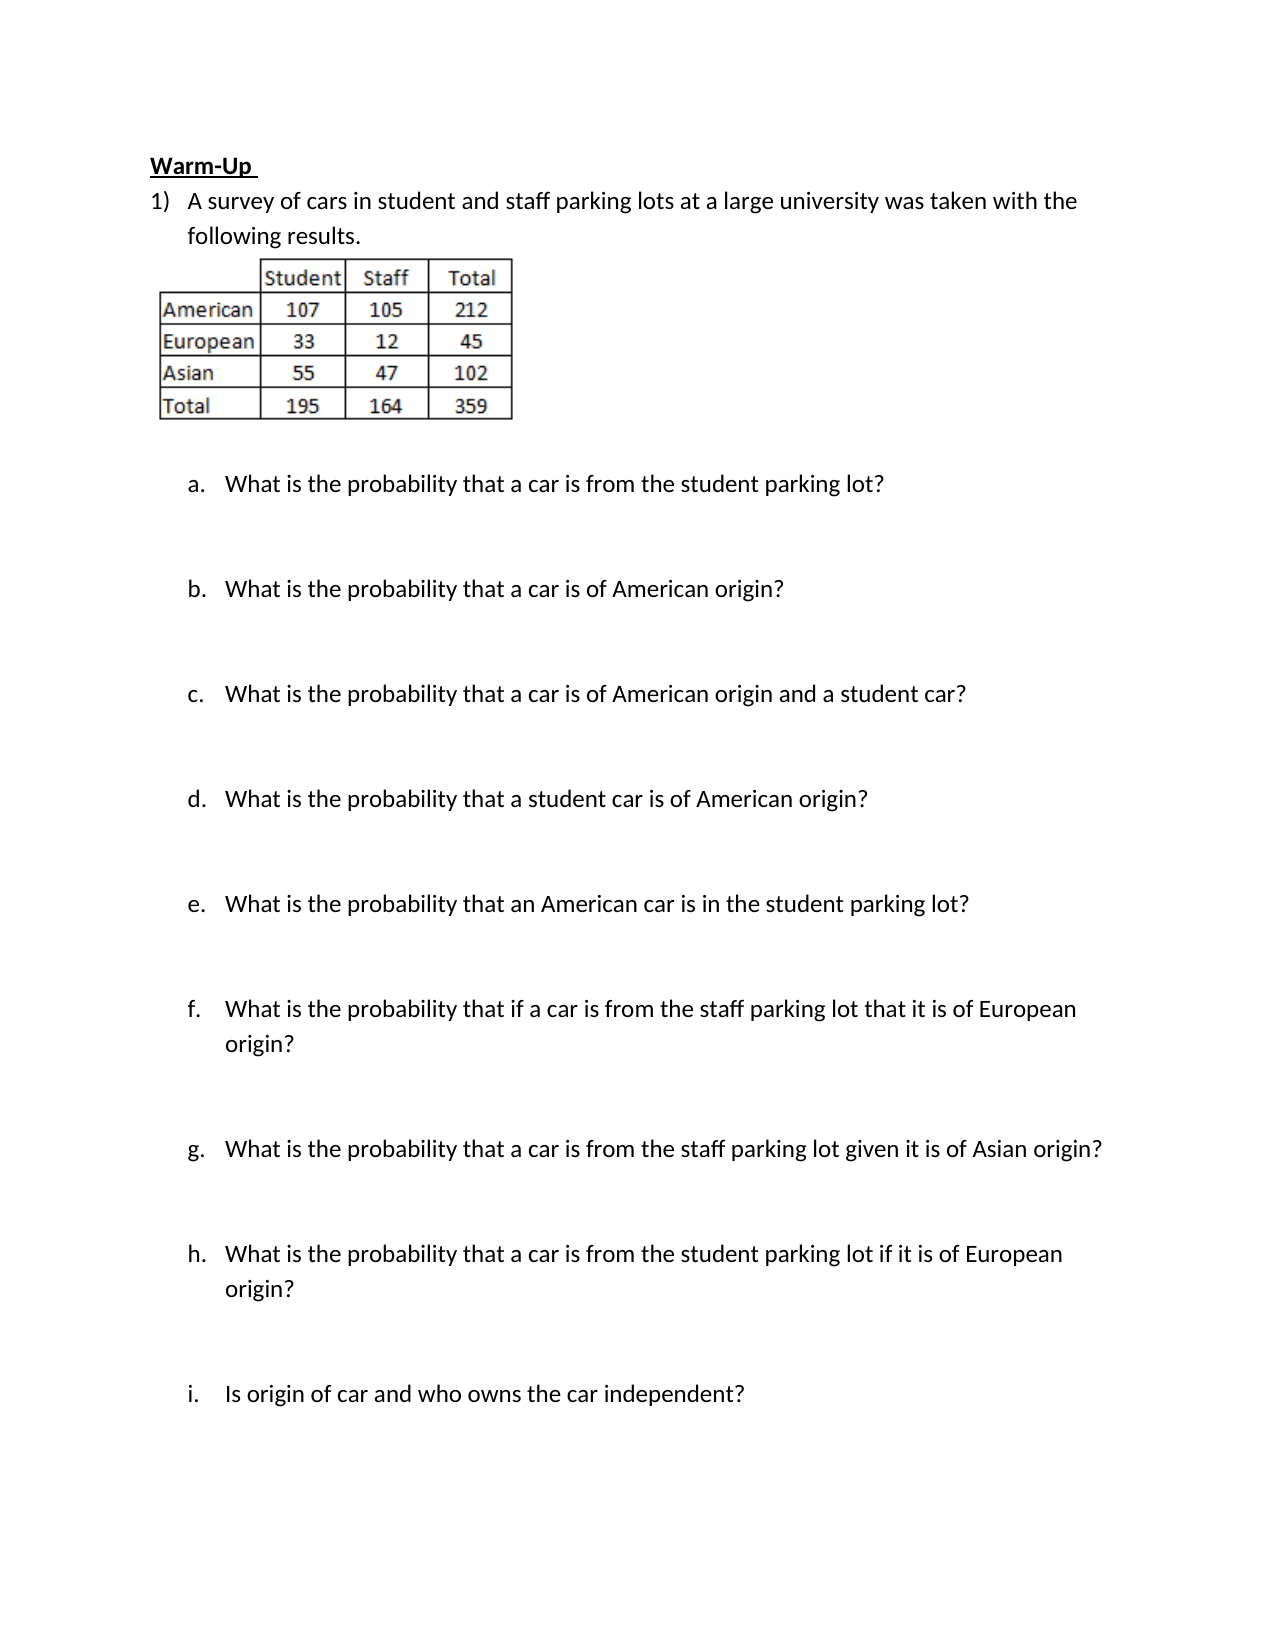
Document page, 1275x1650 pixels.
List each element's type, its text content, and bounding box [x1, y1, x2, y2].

list What is the probability that a car is from the student parking lot? [187, 468, 1125, 498]
text Warm-Up [150, 150, 1125, 181]
list What is the probability that if a car is from the staff parking lot that it is of European origin? [187, 993, 1125, 1058]
list Is origin of car and who owns the car independent? [187, 1378, 1125, 1408]
list What is the probability that an American car is in the student parking lot? [187, 888, 1125, 918]
list What is the probability that a car is from the staff parking lot given it is of Asian origin? [187, 1133, 1125, 1163]
picture [155, 255, 515, 423]
list What is the probability that a student car is of American origin? [187, 783, 1125, 813]
list What is the probability that a car is from the student parking lot if it is of European origin? [187, 1238, 1125, 1303]
list What is the probability that a car is of American origin? [187, 573, 1125, 603]
list A survey of cars in student and staff parking lots at a large university was taken with the following results. [150, 185, 1125, 251]
list What is the probability that a car is of American origin and a student car? [187, 678, 1125, 708]
